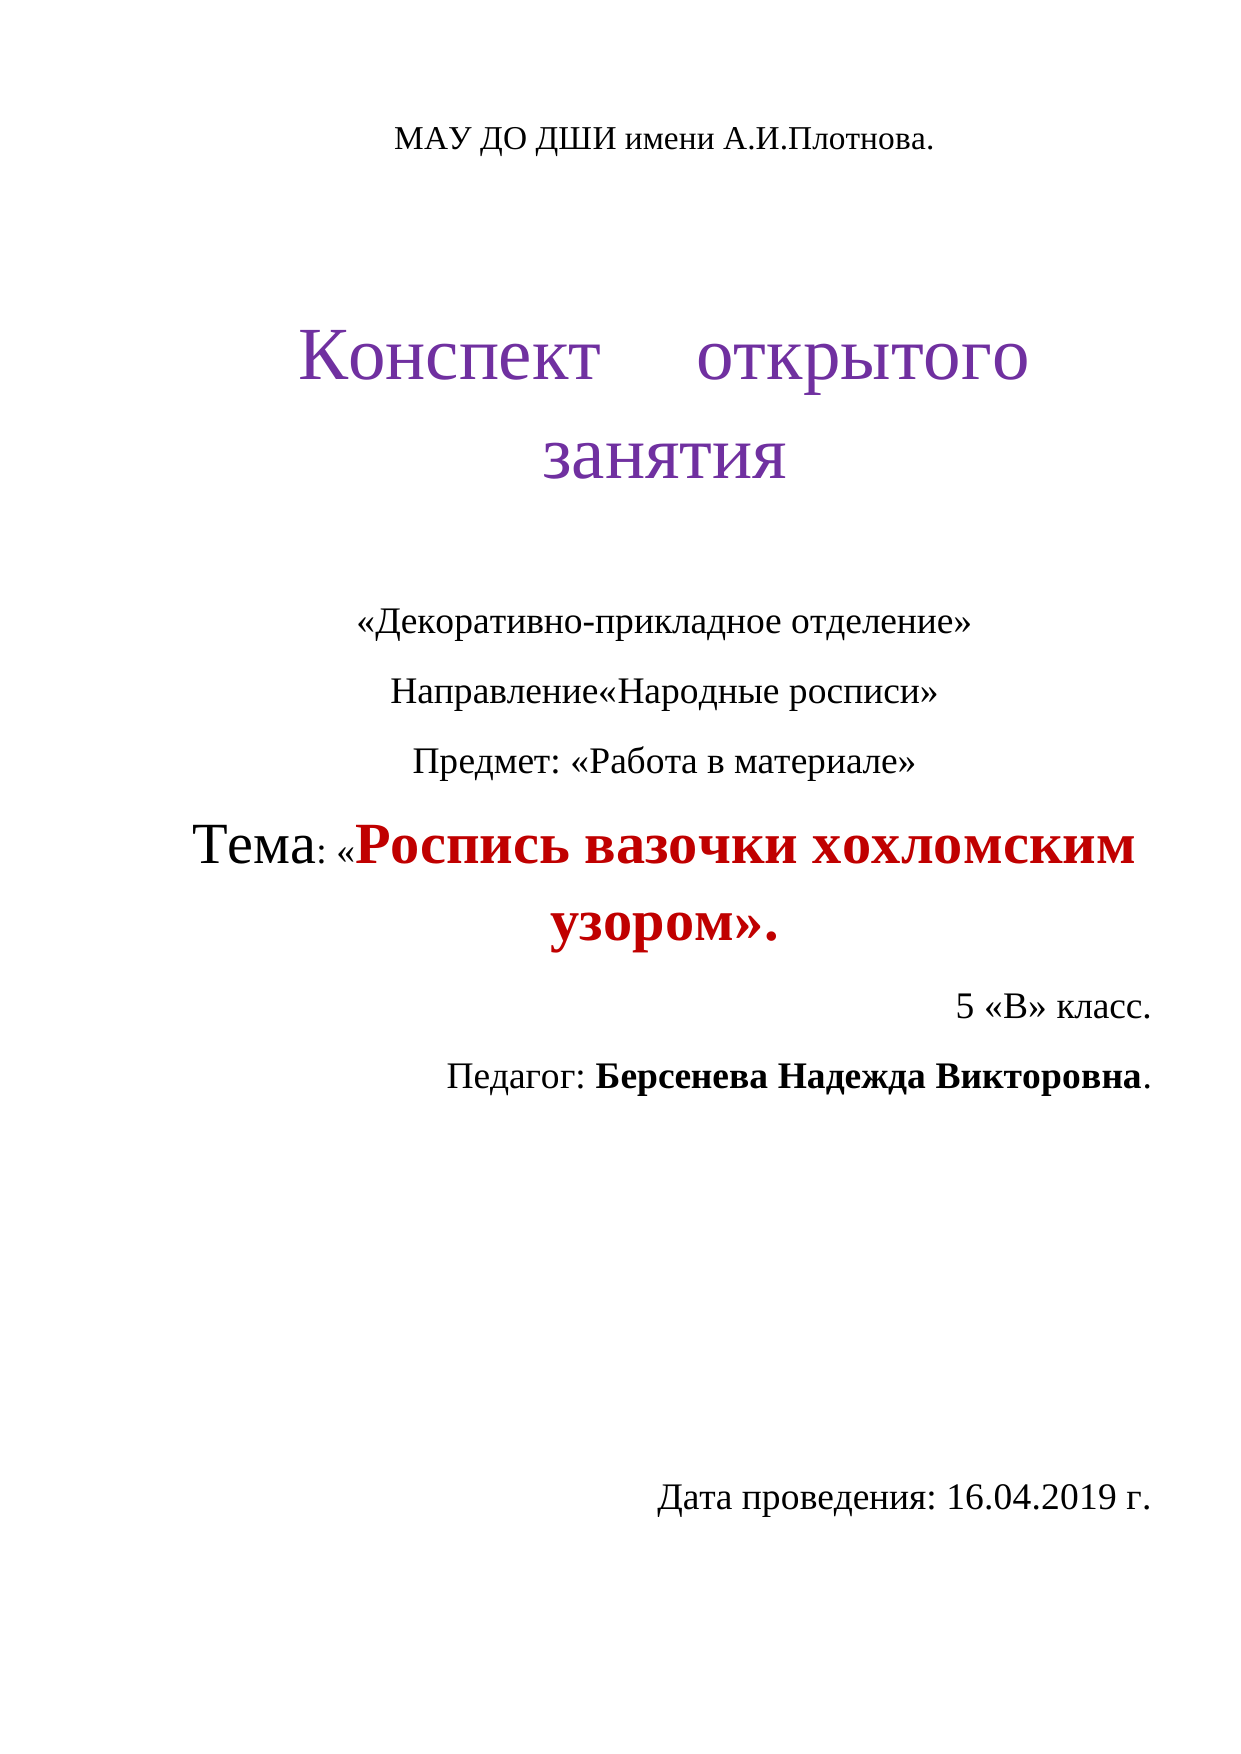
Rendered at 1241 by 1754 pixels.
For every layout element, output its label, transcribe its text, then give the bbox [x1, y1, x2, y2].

text МАУ ДО ДШИ имени А.И.Плотнова. [177, 118, 1152, 157]
text Предмет: «Работа в материале» [177, 738, 1152, 781]
text Направление«Народные росписи» [177, 668, 1152, 711]
text Конспект открытого занятия [177, 310, 1152, 494]
text Дата проведения: 16.04.2019 г. [177, 1474, 1152, 1517]
text Педагог: Берсенева Надежда Викторовна. [177, 1053, 1152, 1096]
text Тема: «Роспись вазочки хохломским узором». [177, 809, 1152, 953]
text 5 «В» класс. [177, 983, 1152, 1026]
text «Декоративно-прикладное отделение» [177, 598, 1152, 641]
